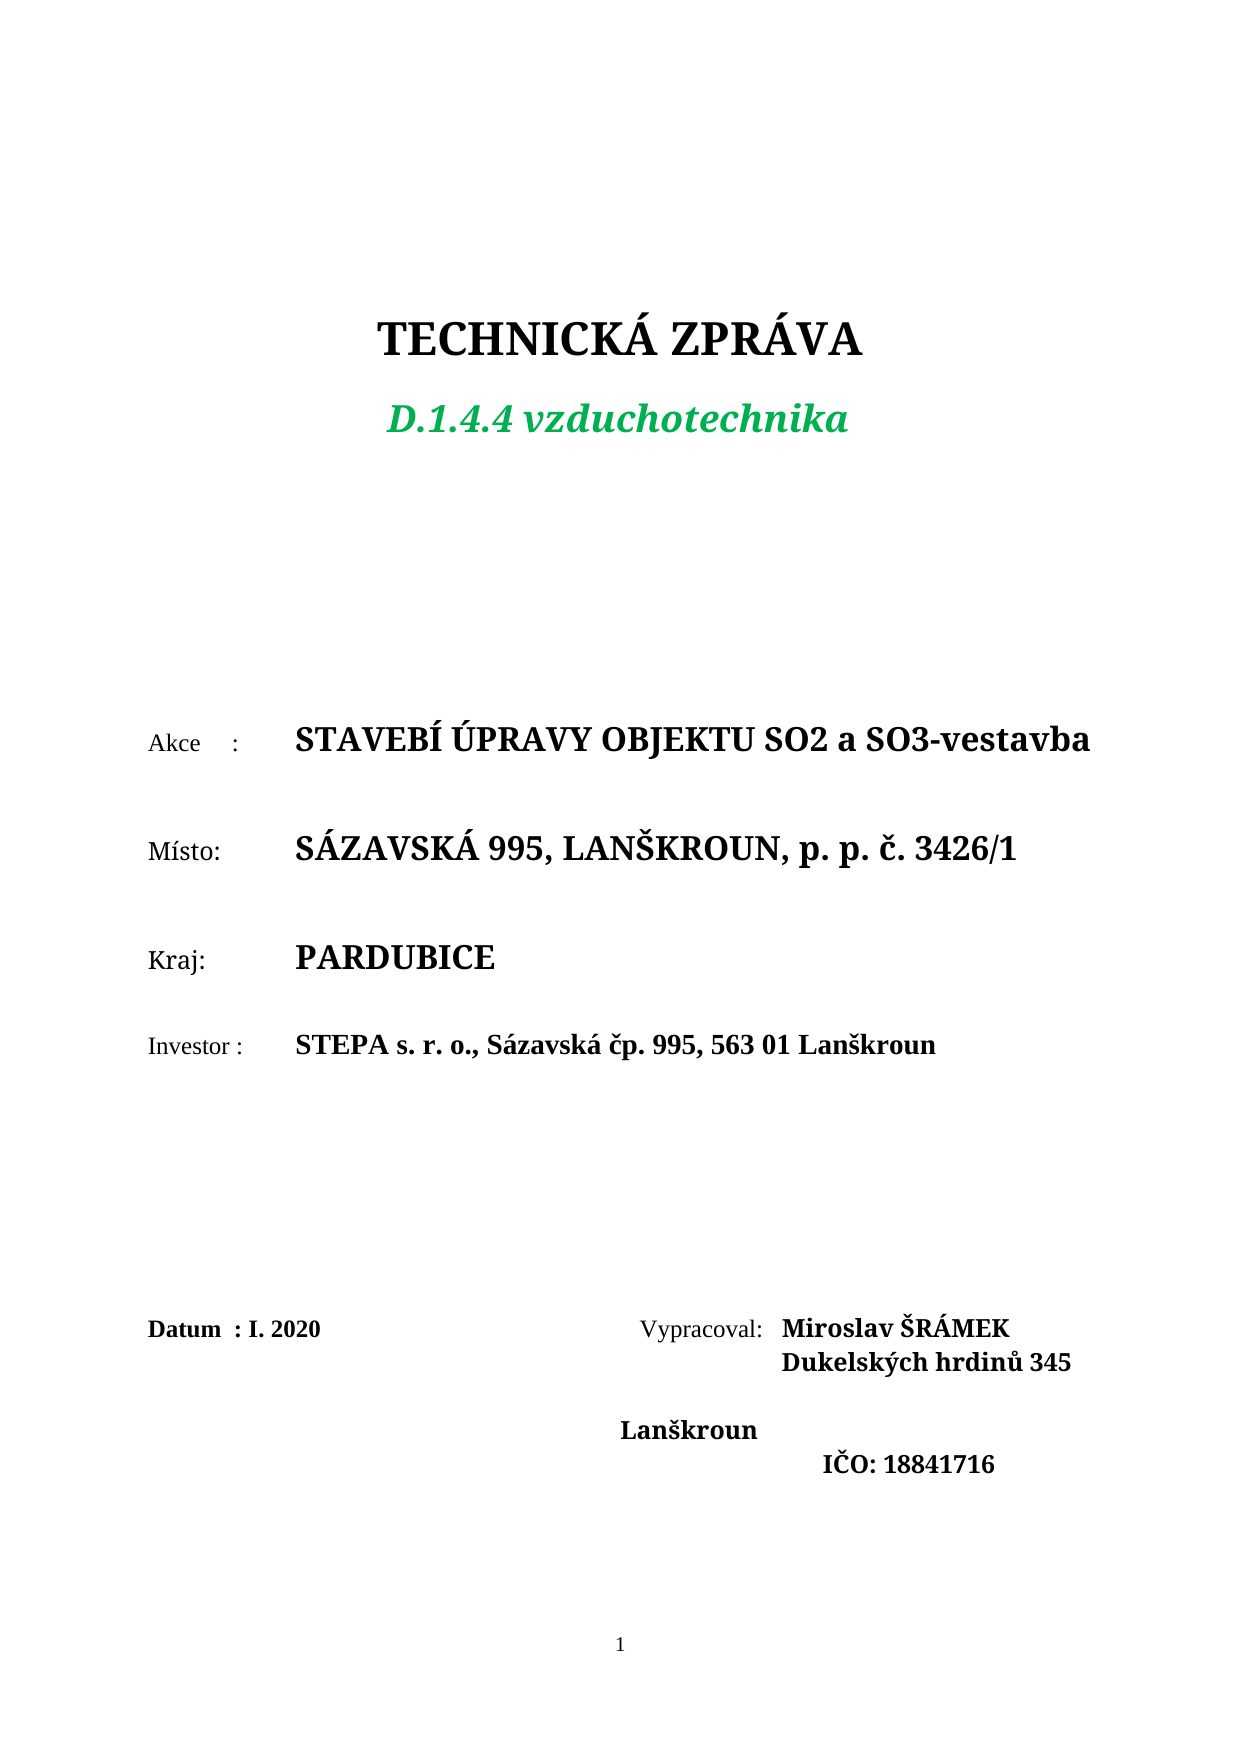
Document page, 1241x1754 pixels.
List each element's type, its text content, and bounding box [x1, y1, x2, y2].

text Datum : I. 2020 Vypracoval: Miroslav ŠRÁMEK Dukelských hrdinů 345 Lanškroun [148, 1311, 1093, 1447]
text Investor : STEPA s. r. o., Sázavská čp. 995, 563 01 Lanškroun [148, 1027, 1093, 1061]
text Místo: SÁZAVSKÁ 995, LANŠKROUN, p. p. č. 3426/1 [148, 824, 1093, 870]
text IČO: 18841716 [148, 1447, 1093, 1481]
text Akce : STAVEBÍ ÚPRAVY OBJEKTU SO2 a SO3-vestavba [148, 715, 1093, 761]
text Kraj: PARDUBICE [148, 934, 1093, 979]
text D.1.4.4 vzduchotechnika [148, 393, 1093, 444]
subtitle TECHNICKÁ ZPRÁVA [148, 306, 1093, 369]
